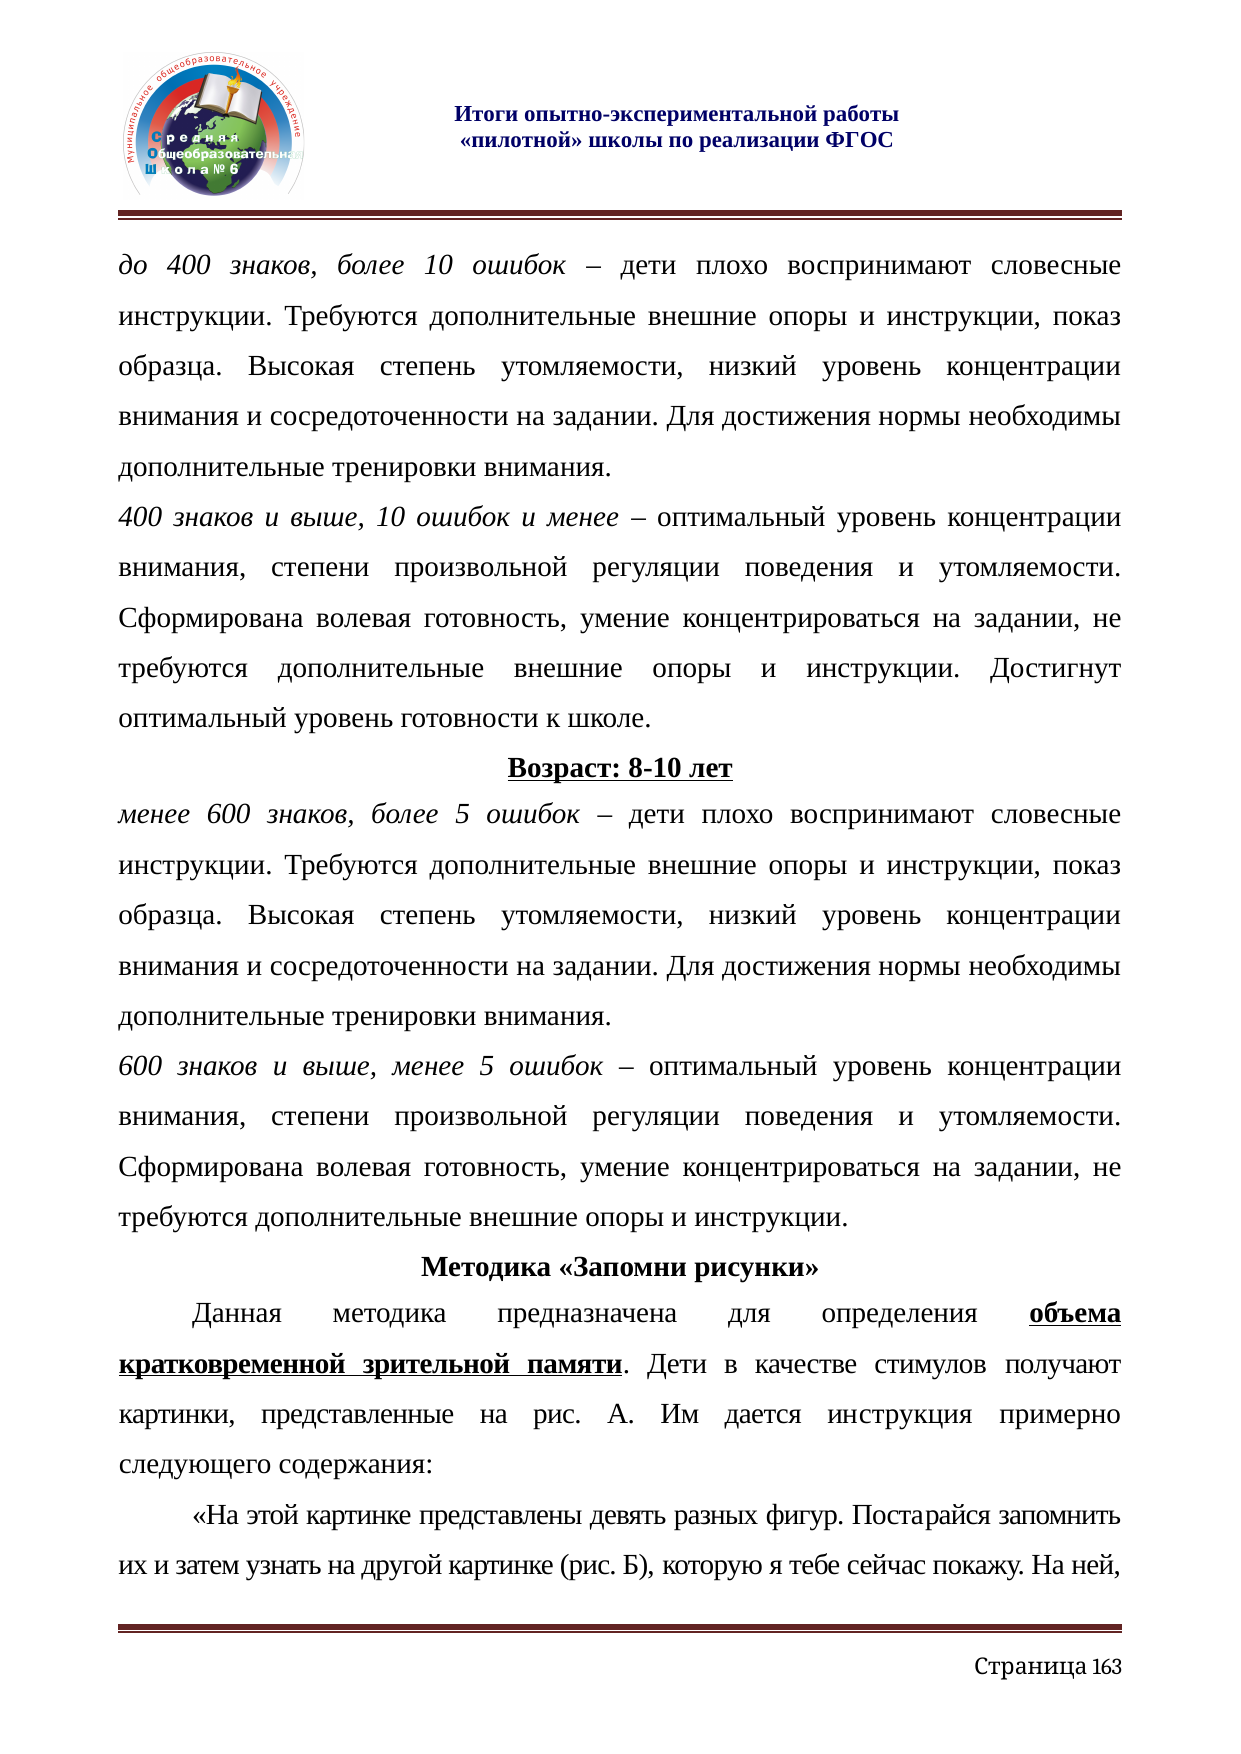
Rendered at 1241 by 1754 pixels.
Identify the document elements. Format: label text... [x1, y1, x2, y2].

text до 400 знаков, более 10 ошибок – дети плохо воспринимают словесные инструкции. Требуются дополнительные внешние опоры и инструкции, показ образца. Высокая степень утомляемости, низкий уровень концентрации внимания и сосредоточенности на задании. Для достижения нормы необходимы дополнительные тренировки внимания. [118, 247, 1122, 482]
text Возраст: 8-10 лет [118, 751, 1122, 784]
text Методика «Запомни рисунки» [118, 1249, 1122, 1283]
text менее 600 знаков, более 5 ошибок – дети плохо воспринимают словесные инструкции. Требуются дополнительные внешние опоры и инструкции, показ образца. Высокая степень утомляемости, низкий уровень концентрации внимания и сосредоточенности на задании. Для достижения нормы необходимы дополнительные тренировки внимания. [118, 797, 1122, 1031]
picture [123, 52, 305, 199]
text Данная методика предназначена для определения объема кратковременной зрительной памяти. Дети в качестве стимулов получают картинки, представленные на рис. А. Им дается инструкция примерно следующего содержания: [119, 1296, 1121, 1480]
text 600 знаков и выше, менее 5 ошибок – оптимальный уровень концентрации внимания, степени произвольной регуляции поведения и утомляемости. Сформирована волевая готовность, умение концентрироваться на задании, не требуются дополнительные внешние опоры и инструкции. [118, 1048, 1122, 1233]
text 400 знаков и выше, 10 ошибок и менее – оптимальный уровень концентрации внимания, степени произвольной регуляции поведения и утомляемости. Сформирована волевая готовность, умение концентрироваться на задании, не требуются дополнительные внешние опоры и инструкции. Достигнут оптимальный уровень готовности к школе. [118, 499, 1122, 734]
